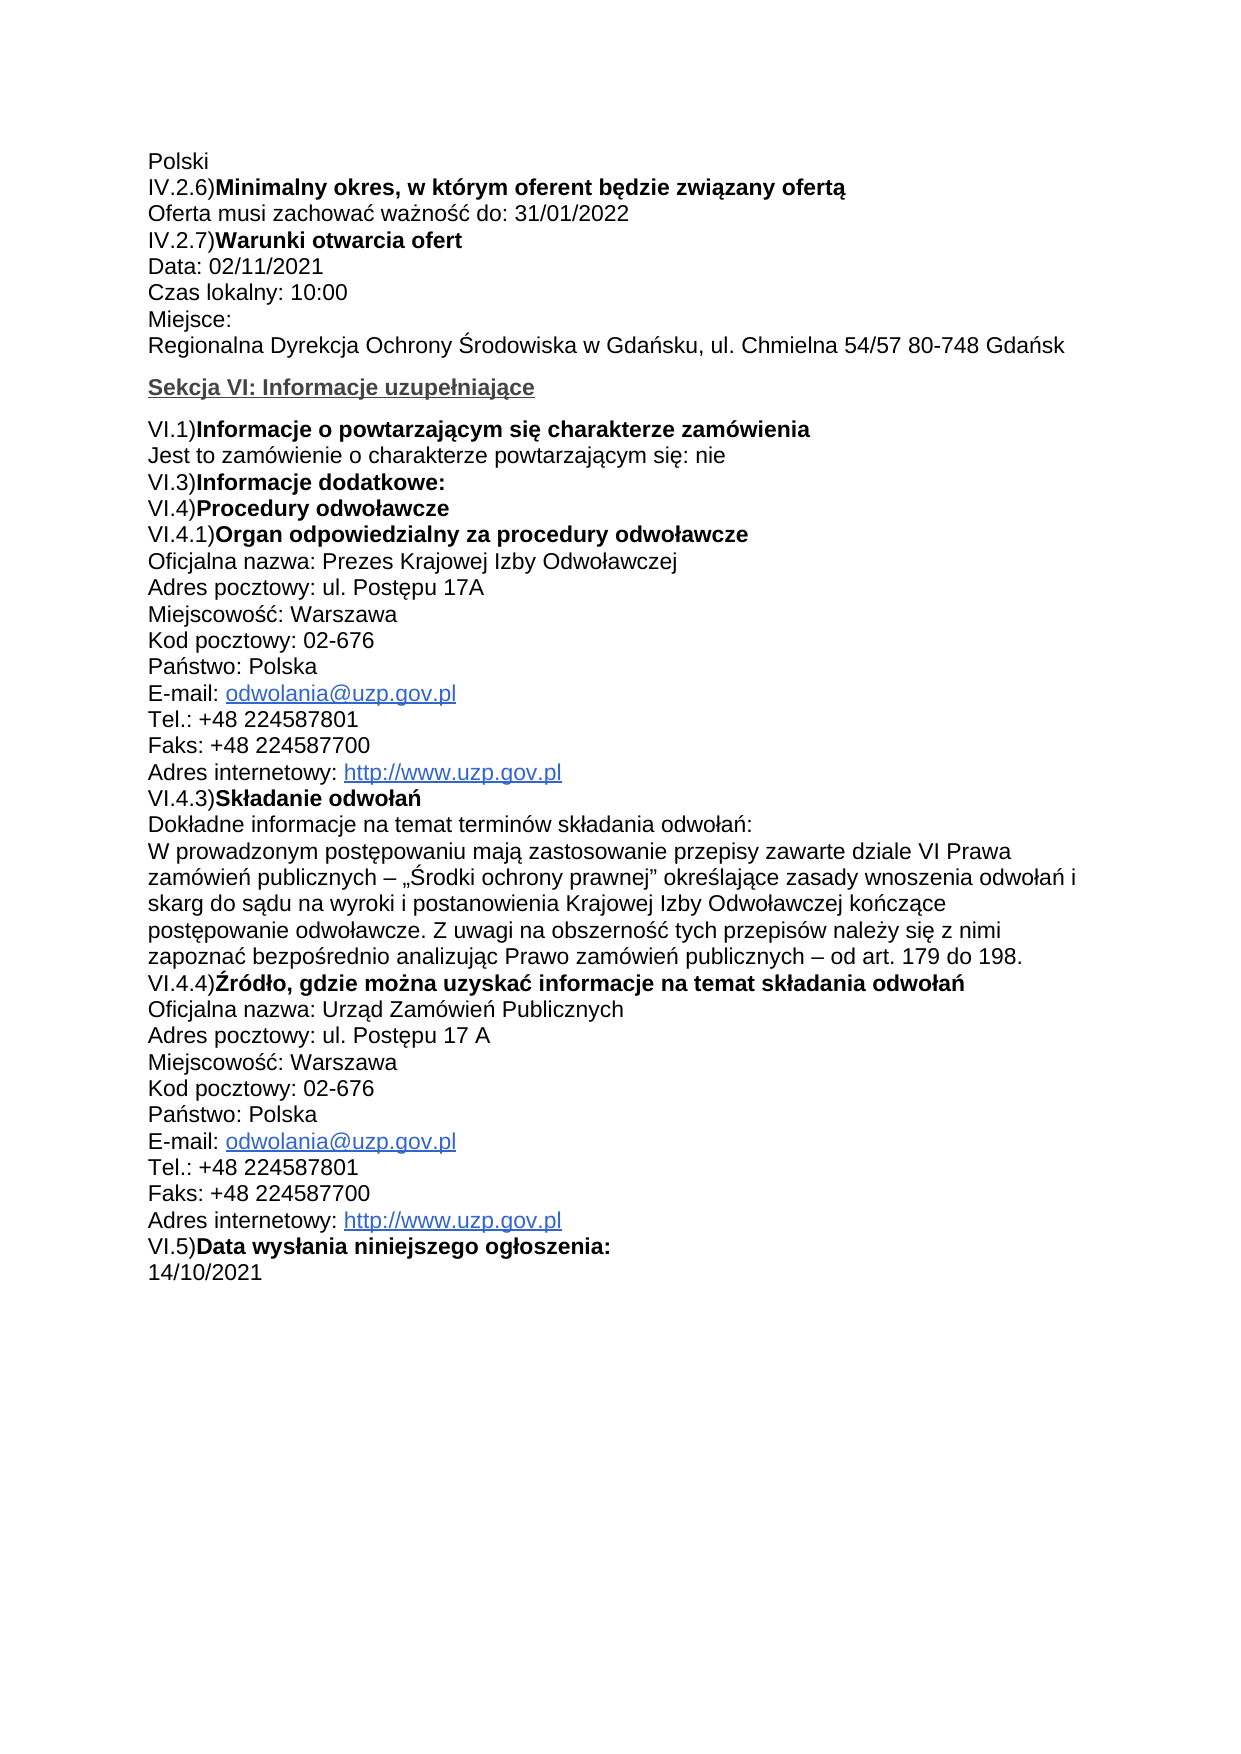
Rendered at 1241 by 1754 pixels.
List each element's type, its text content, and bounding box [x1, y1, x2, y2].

text VI.3)Informacje dodatkowe: [148, 469, 1093, 495]
text Oficjalna nazwa: Urząd Zamówień Publicznych Adres pocztowy: ul. Postępu 17 A Miejscowość: Warszawa Kod pocztowy: 02-676 Państwo: Polska E-mail: odwolania@uzp.gov.pl Tel.: +48 224587801 Faks: +48 224587700 Adres internetowy: http://www.uzp.gov.pl [148, 996, 1093, 1233]
text IV.2.6)Minimalny okres, w którym oferent będzie związany ofertą [148, 174, 1093, 200]
text Regionalna Dyrekcja Ochrony Środowiska w Gdańsku, ul. Chmielna 54/57 80-748 Gdańsk [148, 332, 1093, 358]
text VI.4.3)Składanie odwołań [148, 785, 1093, 811]
text 14/10/2021 [148, 1259, 1093, 1286]
text Sekcja VI: Informacje uzupełniające [148, 374, 1093, 400]
text VI.4)Procedury odwoławcze [148, 495, 1093, 521]
text VI.1)Informacje o powtarzającym się charakterze zamówienia [148, 416, 1093, 442]
text VI.5)Data wysłania niniejszego ogłoszenia: [148, 1233, 1093, 1259]
text Polski [148, 148, 1093, 174]
text Oferta musi zachować ważność do: 31/01/2022 [148, 200, 1093, 227]
text Oficjalna nazwa: Prezes Krajowej Izby Odwoławczej Adres pocztowy: ul. Postępu 17A Miejscowość: Warszawa Kod pocztowy: 02-676 Państwo: Polska E-mail: odwolania@uzp.gov.pl Tel.: +48 224587801 Faks: +48 224587700 Adres internetowy: http://www.uzp.gov.pl [148, 548, 1093, 785]
text W prowadzonym postępowaniu mają zastosowanie przepisy zawarte dziale VI Prawa zamówień publicznych – „Środki ochrony prawnej” określające zasady wnoszenia odwołań i skarg do sądu na wyroki i postanowienia Krajowej Izby Odwoławczej kończące postępowanie odwoławcze. Z uwagi na obszerność tych przepisów należy się z nimi zapoznać bezpośrednio analizując Prawo zamówień publicznych – od art. 179 do 198. [148, 838, 1093, 969]
text VI.4.1)Organ odpowiedzialny za procedury odwoławcze [148, 521, 1093, 548]
text Data: 02/11/2021 [148, 253, 1093, 279]
text Dokładne informacje na temat terminów składania odwołań: [148, 811, 1093, 838]
text IV.2.7)Warunki otwarcia ofert [148, 227, 1093, 253]
text VI.4.4)Źródło, gdzie można uzyskać informacje na temat składania odwołań [148, 969, 1093, 996]
text Czas lokalny: 10:00 [148, 279, 1093, 306]
text Miejsce: [148, 306, 1093, 332]
text Jest to zamówienie o charakterze powtarzającym się: nie [148, 442, 1093, 469]
